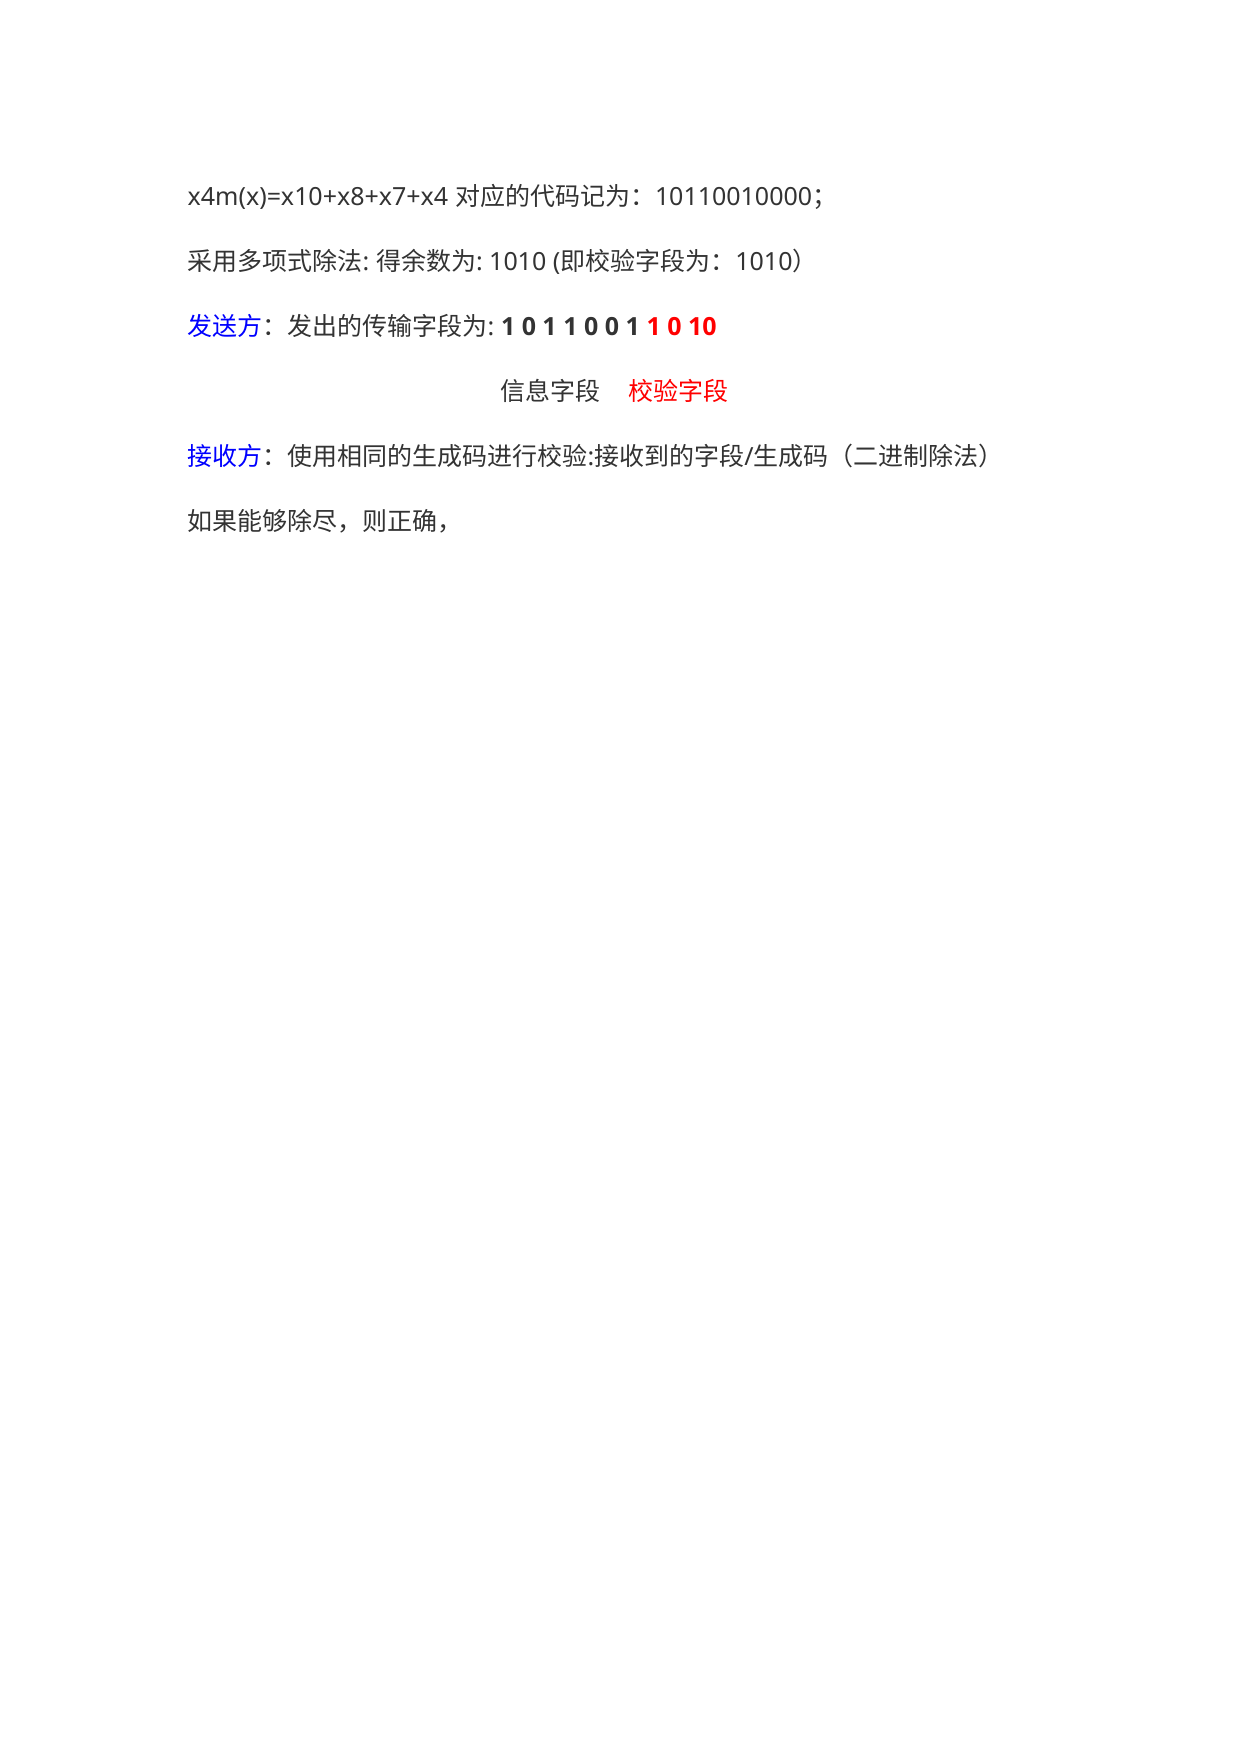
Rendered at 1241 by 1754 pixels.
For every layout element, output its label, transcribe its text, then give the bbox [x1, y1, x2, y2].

text x4m(x)=x10+x8+x7+x4 对应的代码记为：10110010000； [187, 162, 1053, 227]
text 如果能够除尽，则正确， [187, 487, 1053, 552]
text 信息字段 校验字段 [187, 357, 1053, 422]
text 采用多项式除法: 得余数为: 1010 (即校验字段为：1010） [187, 227, 1053, 292]
text 发送方：发出的传输字段为: 1 0 1 1 0 0 1 1 0 10 [187, 292, 1053, 357]
text 接收方：使用相同的生成码进行校验:接收到的字段/生成码（二进制除法） [187, 422, 1053, 487]
